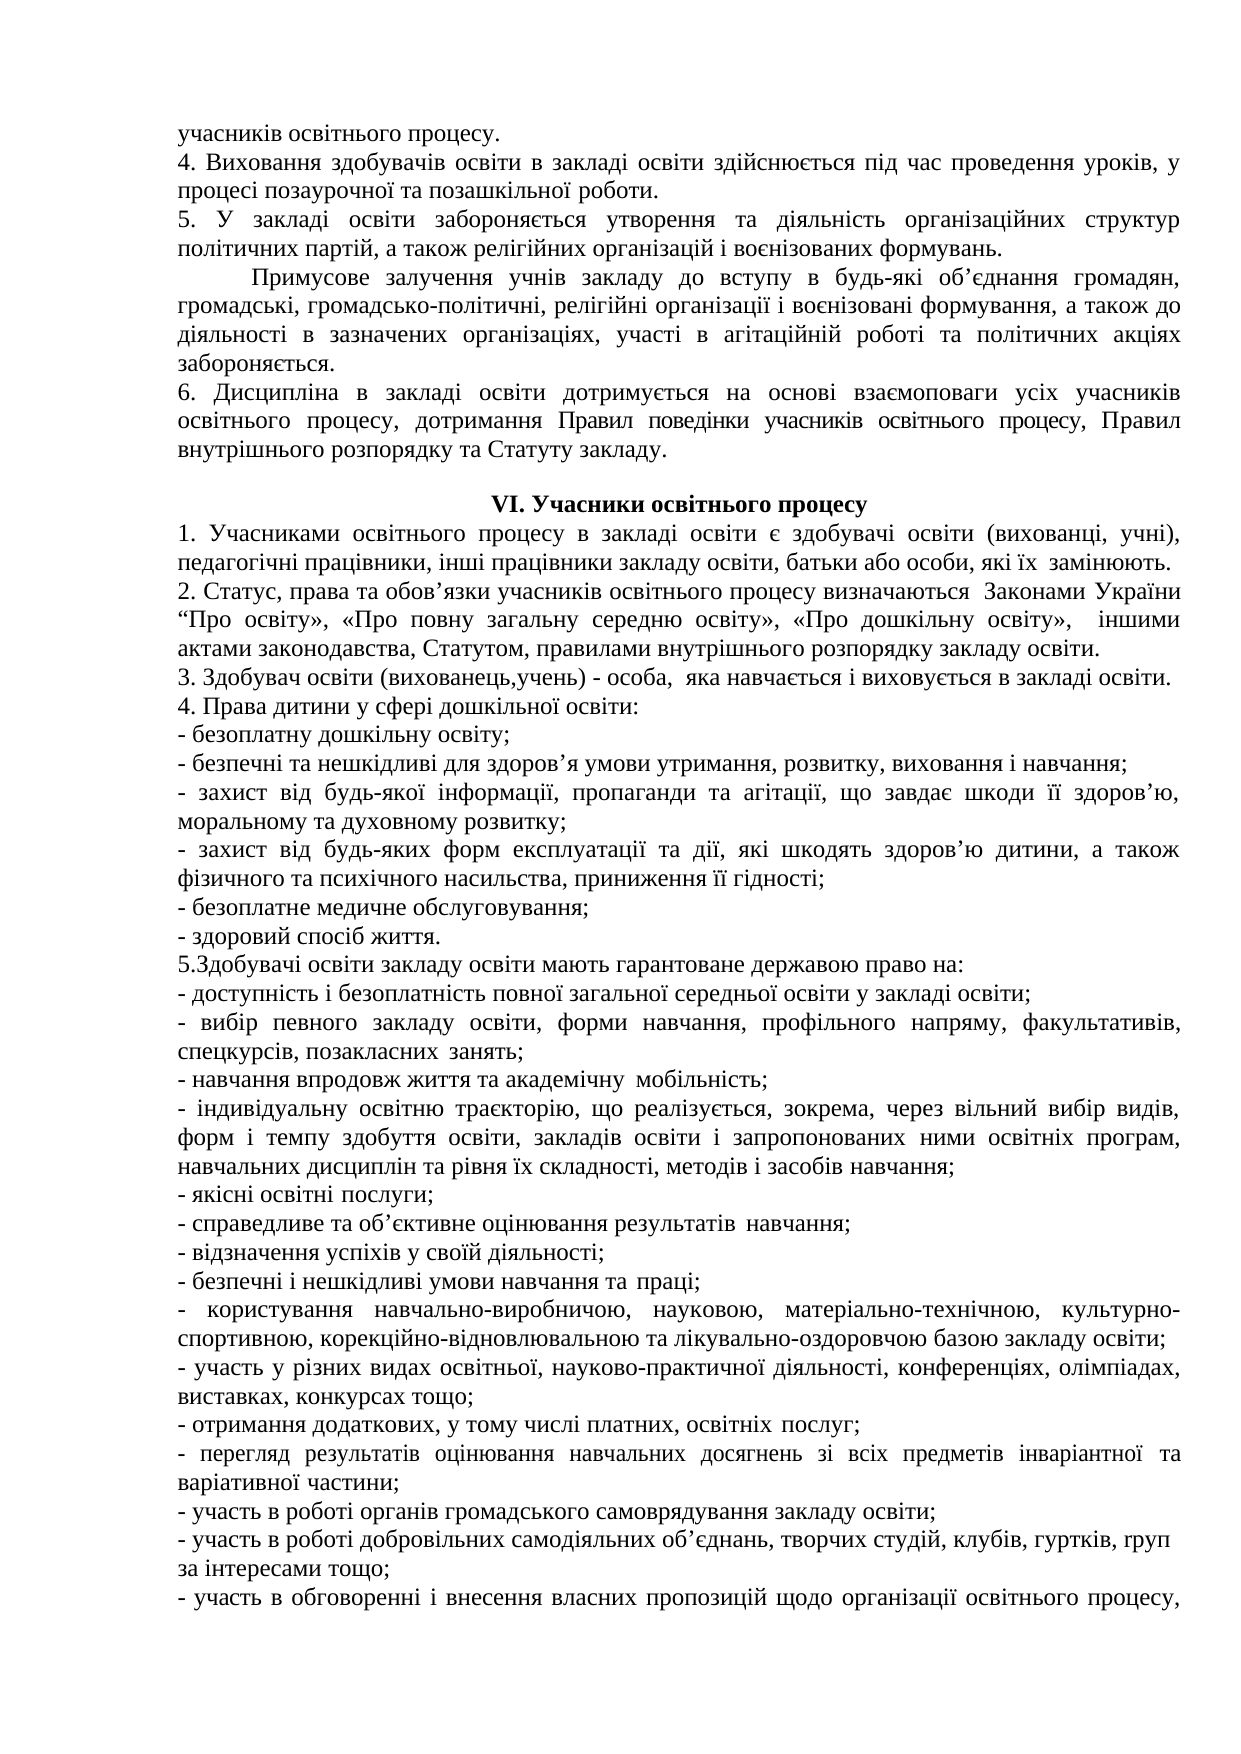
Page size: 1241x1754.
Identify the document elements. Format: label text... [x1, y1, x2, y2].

list - отримання додаткових, у тому числі платних, освітніх послуг; [177, 1409, 1181, 1438]
list 5.Здобувачі освіти закладу освіти мають гарантоване державою право на: [177, 949, 1181, 978]
list - справедливе та об’єктивне оцінювання результатів навчання; [177, 1208, 1181, 1237]
list - навчання впродовж життя та академічну мобільність; [177, 1064, 1181, 1093]
text Примусове залучення учнів закладу до вступу в будь-які об’єднання громадян, громадські, громадсько-політичні, релігійні організації i воєнізовані формування, а також до діяльності в зазначених організаціях, участі в агітаційній роботі та політичних акціях забороняється. [177, 262, 1181, 377]
text - захист від будь-якої інформації, пропаганди та агітації, що завдає шкоди її здоров’ю, моральному та духовному розвитку; [177, 777, 1181, 834]
list - безпечні i нешкідливі умови навчання та праці; [177, 1266, 1181, 1294]
list - вибір певного закладу освіти, форми навчання, профільного напряму, факультативів, спецкурсів, позакласних занять; [177, 1007, 1181, 1064]
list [177, 1582, 1181, 1611]
list 5. У закладі освіти забороняється утворення та діяльність організаційних структур політичних партій, а також релігійних організацій i воєнізованих формувань. [177, 204, 1181, 262]
list 6. Дисципліна в закладі освіти дотримується на основі взаємоповаги ycix учасників освітнього процесу, дотримання Правил поведінки учасників освітнього процесу, Правил внутрішнього розпорядку та Статуту закладу. [177, 377, 1181, 463]
list - доступність i безоплатність повної загальної середньої освіти у закладі освіти; [177, 978, 1181, 1007]
list - індивідуальну освітню траєкторію, що реалізується, зокрема, через вільний вибір видів, форм i темпу здобуття освіти, закладів освіти i запропонованих ними освітніх програм, навчальних дисциплін та рівня ïx складності, методів i засобів навчання; [177, 1093, 1181, 1179]
list 3. Здобувач освіти (вихованець,учень) - особа, яка навчається i виховується в закладі освіти. [177, 662, 1181, 691]
list - якісні освітні послуги; [177, 1179, 1181, 1208]
list 4. Права дитини у сфері дошкільної освіти: [177, 691, 1181, 719]
text - захист від будь-яких форм експлуатації та дії, які шкодять здоров’ю дитини, а також фізичного та психічного насильства, приниження її гідності; [177, 834, 1181, 892]
list 2. Статус, права та обов’язки учасників освітнього процесу визначаються Законами України “Про освіту», «Про повну загальну середню освіту», «Про дошкільну освіту», іншими актами законодавства, Статутом, правилами внутрішнього розпорядку закладу освіти. [177, 576, 1181, 662]
text 4. Виховання здобувачів освіти в закладі освіти здійснюється під час проведення уроків, у процесі позаурочної та позашкільної роботи. [177, 147, 1181, 204]
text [177, 118, 1181, 147]
text - безпечні та нешкідливі для здоров’я умови утримання, розвитку, виховання і навчання; [177, 748, 1181, 777]
list - участь у різних видах освітньої, науково-практичної діяльності, конференціях, олімпіадах, виставках, конкурсах тощо; [177, 1352, 1181, 1409]
text - безоплатну дошкільну освіту; [177, 719, 1181, 748]
list - перегляд результатів оцінювання навчальних досягнень зі вcix предметів інваріантної та варіативної частини; [177, 1438, 1181, 1496]
text - здоровий спосіб життя. [177, 921, 1181, 949]
text VI. Учасники освітнього процесу [177, 489, 1181, 518]
list - користування навчально-виробничою, науковою, матеріально-технічною, культурно-спортивною, корекційно-відновлювальною та лікувально-оздоровчою базою закладу освіти; [177, 1294, 1181, 1352]
list - участь в роботі органів громадського самоврядування закладу освіти; [177, 1496, 1181, 1524]
text - участь в роботі добровільних самодіяльних об’єднань, творчих студій, клубів, гуртків, rpyп за інтересами тощо; [177, 1524, 1181, 1582]
text - безоплатне медичне обслуговування; [177, 892, 1181, 921]
list 1. Учасниками освітнього процесу в закладі освіти є здобувачі освіти (вихованці, учні), педагогічні працівники, інші працівники закладу освіти, батьки або особи, які ïx замінюють. [177, 518, 1181, 576]
list - відзначення успіхів у своїй діяльності; [177, 1237, 1181, 1266]
